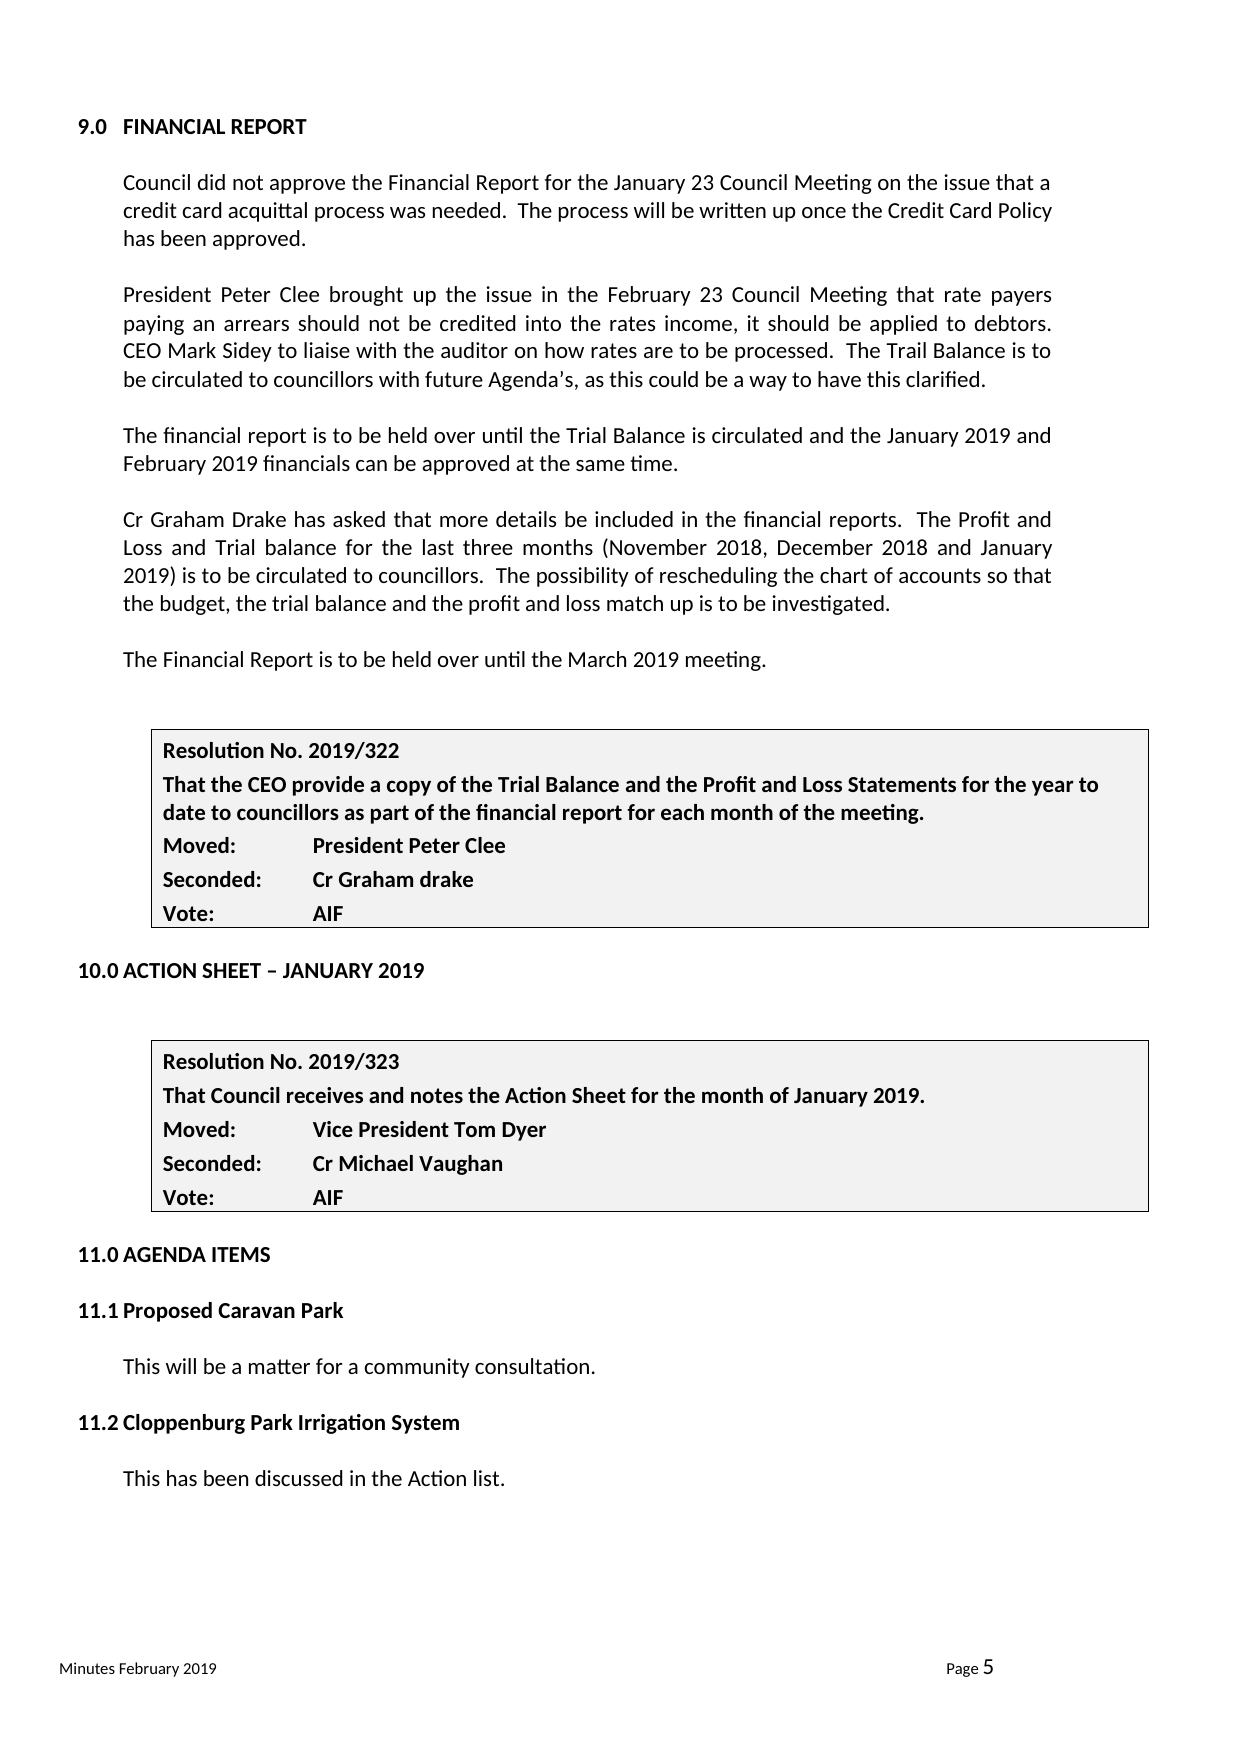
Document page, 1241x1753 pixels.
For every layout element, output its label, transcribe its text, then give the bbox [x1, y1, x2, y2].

text 11.2 Cloppenburg Park Irrigation System [77, 1408, 1054, 1436]
text Cr Graham Drake has asked that more details be included in the financial reports. The Profit and Loss and Trial balance for the last three months (November 2018, December 2018 and January 2019) is to be circulated to councillors. The possibility of rescheduling the chart of accounts so that the budget, the trial balance and the profit and loss match up is to be investigated. [77, 505, 1054, 617]
text The Financial Report is to be held over until the March 2019 meeting. [77, 645, 1054, 673]
text This will be a matter for a community consultation. [77, 1352, 1054, 1380]
text This has been discussed in the Action list. [77, 1464, 1054, 1492]
table_header Resolution No. 2019/322 That the CEO provide a copy of the Trial Balance and the Profit and Loss Statements for the year to date to councillors as part of the financial report for each month of the meeting. Moved: President Peter Clee Seconded: Cr Graham drake Vote: AIF [152, 730, 1148, 927]
table_header Resolution No. 2019/323 That Council receives and notes the Action Sheet for the month of January 2019. Moved: Vice President Tom Dyer Seconded: Cr Michael Vaughan Vote: AIF [152, 1041, 1148, 1211]
text President Peter Clee brought up the issue in the February 23 Council Meeting that rate payers paying an arrears should not be credited into the rates income, it should be applied to debtors. CEO Mark Sidey to liaise with the auditor on how rates are to be processed. The Trail Balance is to be circulated to councillors with future Agenda’s, as this could be a way to have this clarified. [77, 281, 1054, 393]
text Council did not approve the Financial Report for the January 23 Council Meeting on the issue that a credit card acquittal process was needed. The process will be written up once the Credit Card Policy has been approved. [77, 168, 1054, 253]
text 11.0 AGENDA ITEMS [77, 1240, 1054, 1268]
text 10.0 ACTION SHEET – JANUARY 2019 [77, 956, 1054, 984]
text 11.1 Proposed Caravan Park [77, 1296, 1054, 1324]
text The financial report is to be held over until the Trial Balance is circulated and the January 2019 and February 2019 financials can be approved at the same time. [77, 421, 1054, 477]
text 9.0 FINANCIAL REPORT [77, 112, 1054, 141]
